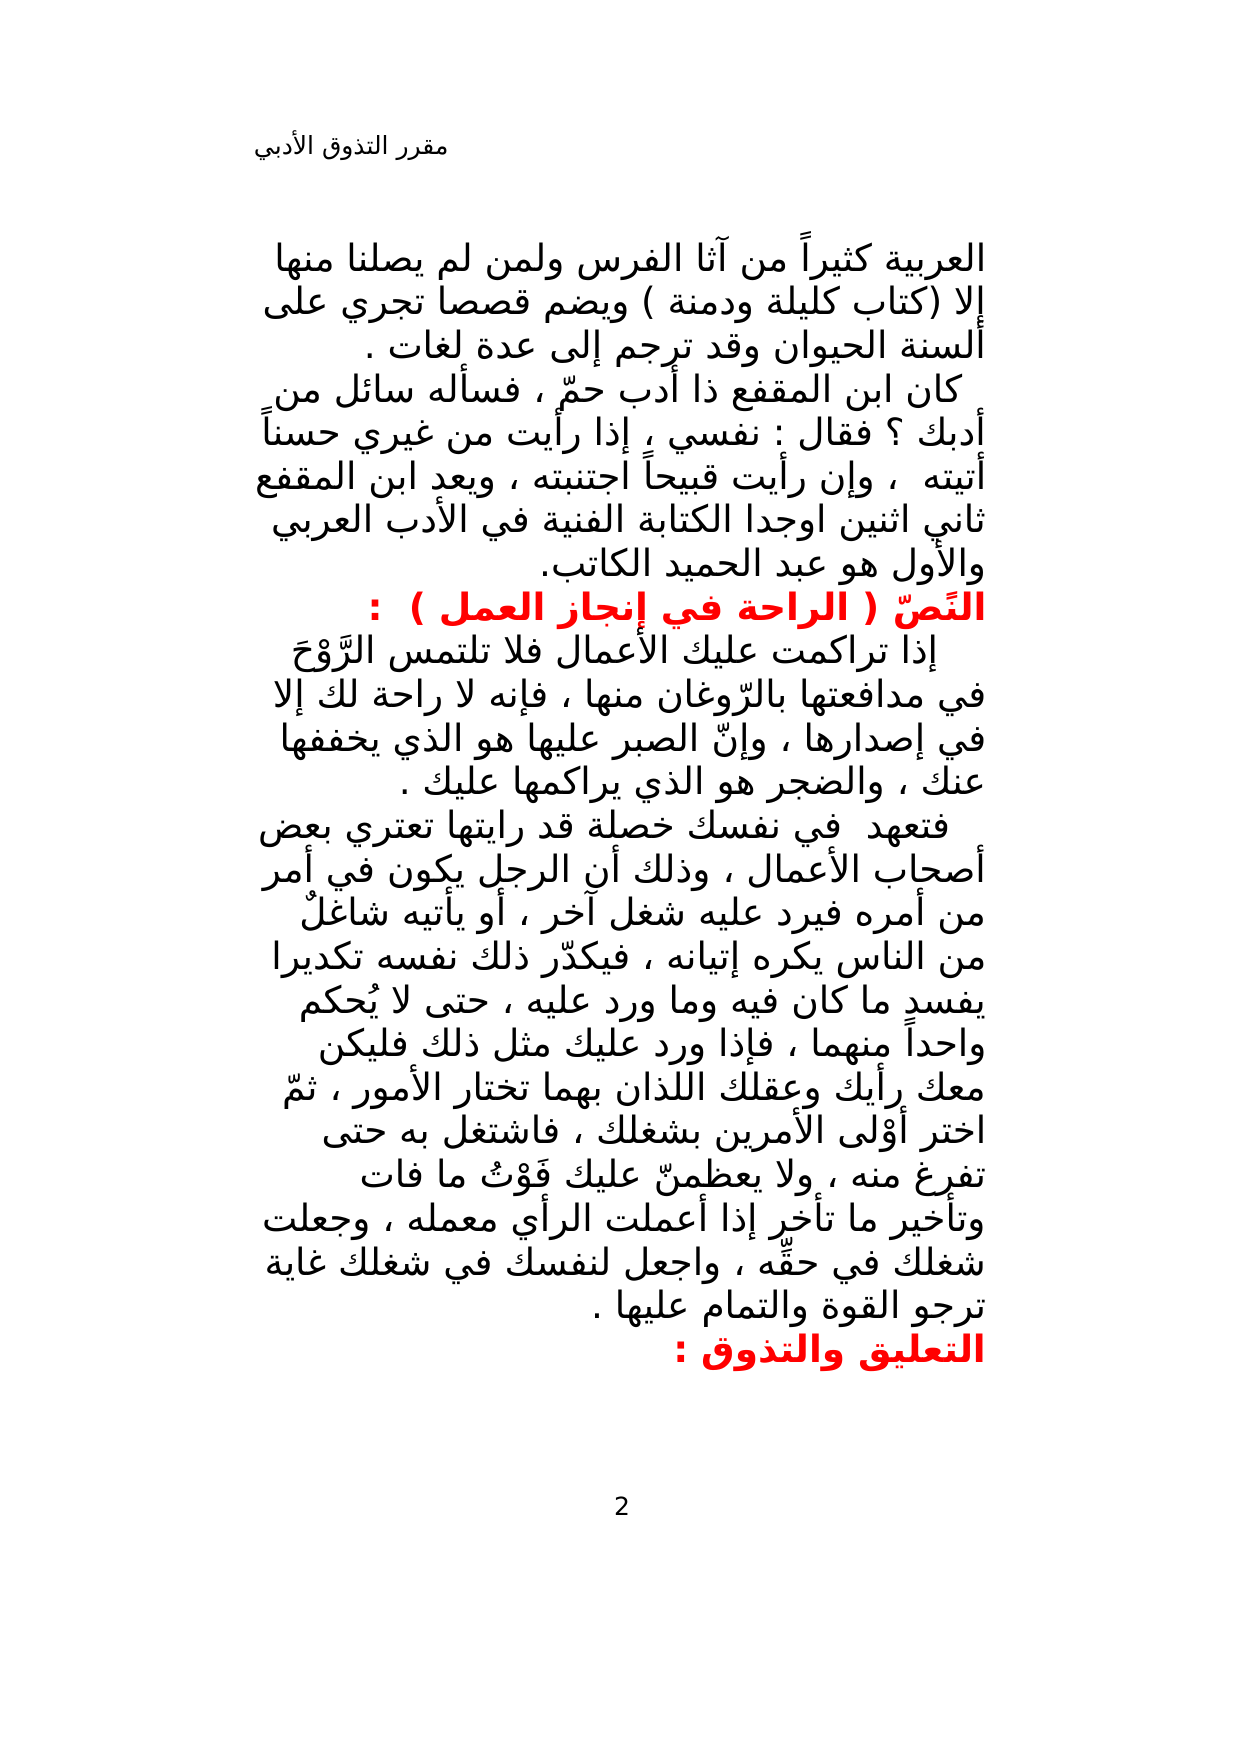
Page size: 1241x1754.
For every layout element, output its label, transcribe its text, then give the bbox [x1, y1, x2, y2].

text التعليق والتذوق : [254, 1327, 986, 1371]
text كان ابن المقفع ذا أدب حمّ ، فسأله سائل من أدبك ؟ فقال : نفسي ، إذا رأيت من غيري حسناً أتيته ، وإن رأيت قبيحاً اجتنبته ، ويعد ابن المقفع ثاني اثنين اوجدا الكتابة الفنية في الأدب العربي والأول هو عبد الحميد الكاتب. [254, 367, 986, 585]
text فتعهد في نفسك خصلة قد رايتها تعتري بعض أصحاب الأعمال ، وذلك أن الرجل يكون في أمر من أمره فيرد عليه شغل آخر ، أو يأتيه شاغلٌ من الناس يكره إتيانه ، فيكدّر ذلك نفسه تكديرا يفسد ما كان فيه وما ورد عليه ، حتى لا يُحكم واحداً منهما ، فإذا ورد عليك مثل ذلك فليكن معك رأيك وعقلك اللذان بهما تختار الأمور ، ثمّ اختر أوْلى الأمرين بشغلك ، فاشتغل به حتى تفرغ منه ، ولا يعظمنّ عليك فَوْتُ ما فات وتأخير ما تأخر إذا أعملت الرأي معمله ، وجعلت شغلك في حقِّه ، واجعل لنفسك في شغلك غاية ترجو القوة والتمام عليها . [254, 804, 986, 1327]
text النًصّ ( الراحة في إنجاز العمل ) : [254, 585, 986, 629]
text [254, 236, 986, 367]
text إذا تراكمت عليك الأعمال فلا تلتمس الرَّوْحَ في مدافعتها بالرّوغان منها ، فإنه لا راحة لك إلا في إصدارها ، وإنّ الصبر عليها هو الذي يخففها عنك ، والضجر هو الذي يراكمها عليك . [254, 629, 986, 804]
